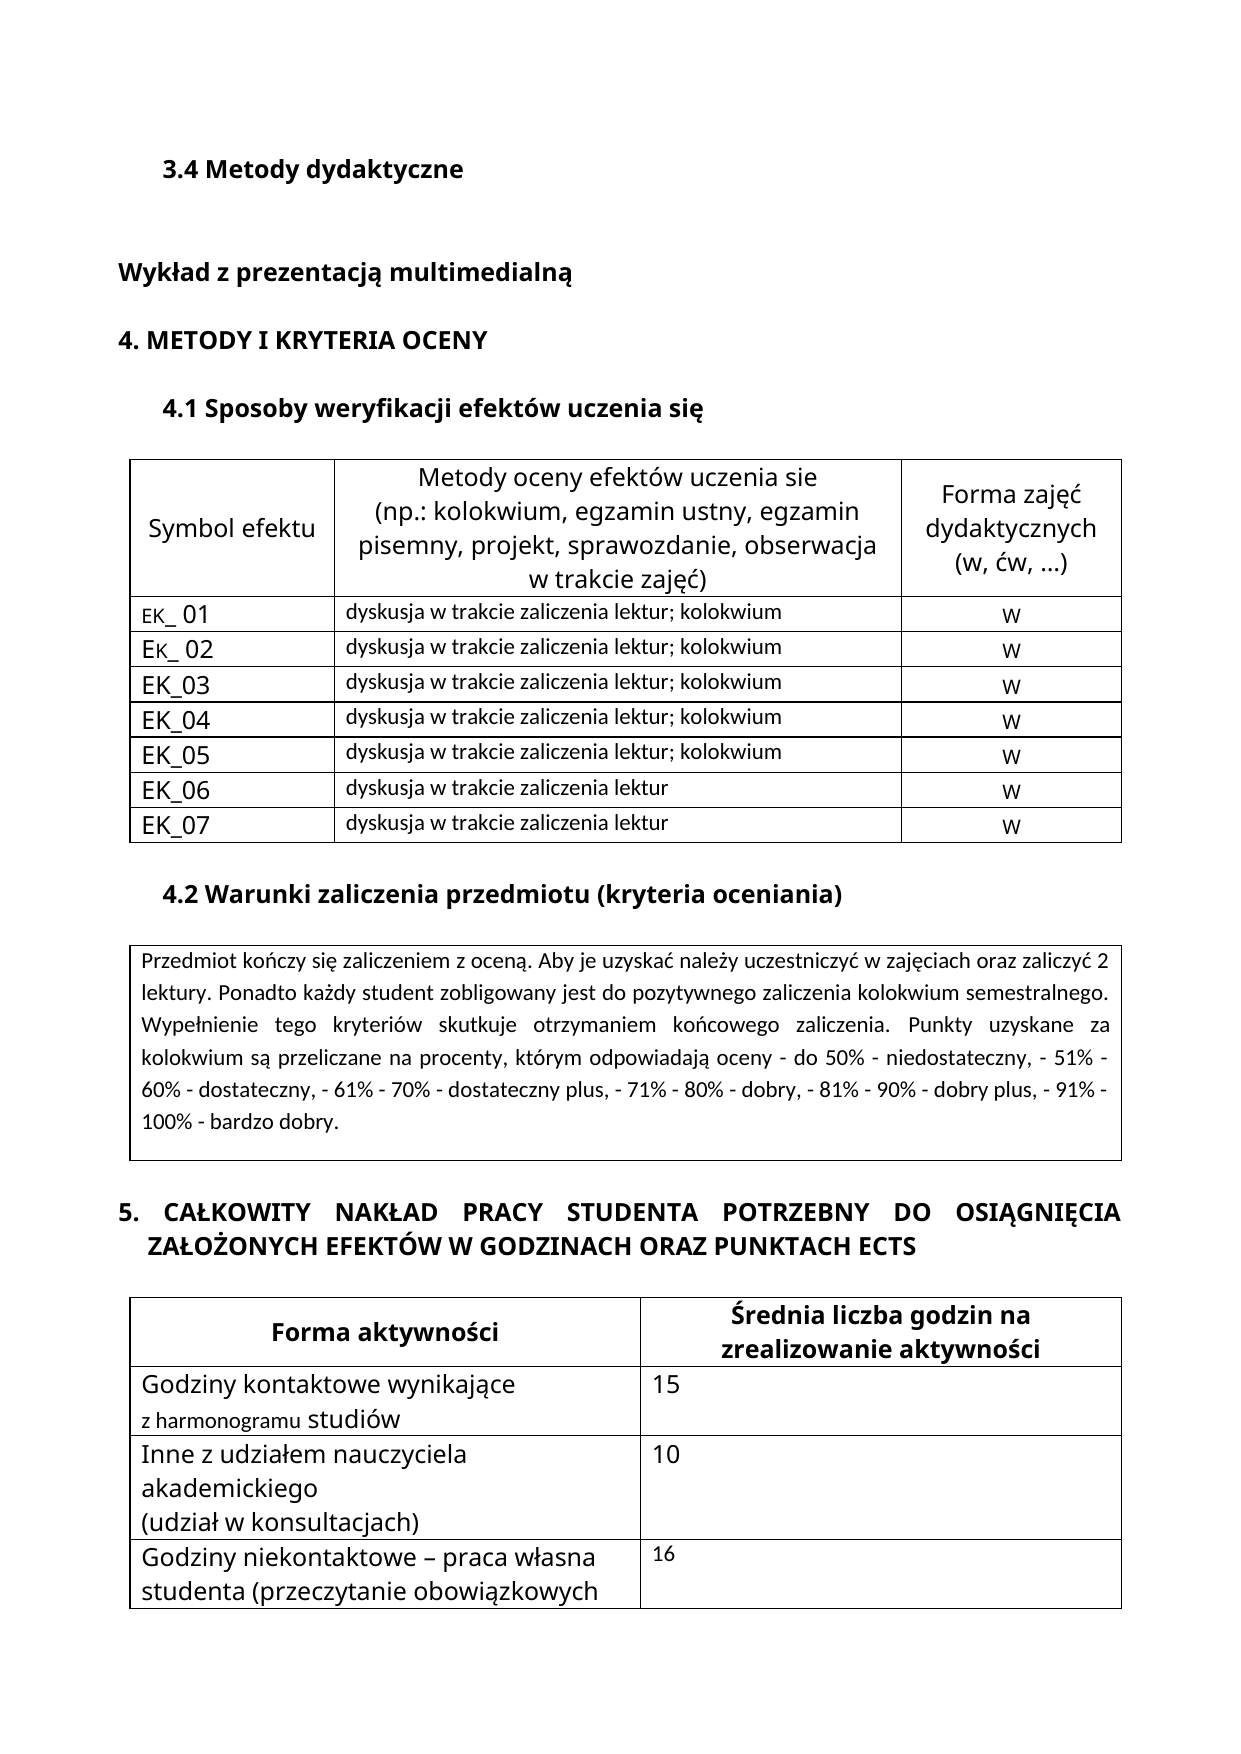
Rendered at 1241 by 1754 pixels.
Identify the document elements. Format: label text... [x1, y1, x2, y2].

table_cell w [902, 703, 1121, 736]
text Wykład z prezentacją multimedialną [118, 254, 1122, 288]
table_cell EK_03 [131, 667, 334, 701]
table_header Forma aktywności [131, 1298, 640, 1366]
table_cell w [902, 773, 1121, 807]
table_cell Godziny kontaktowe wynikające z harmonogramu studiów [131, 1367, 640, 1435]
table_header Przedmiot kończy się zaliczeniem z oceną. Aby je uzyskać należy uczestniczyć w zajęciach oraz zaliczyć 2 lektury. Ponadto każdy student zobligowany jest do pozytywnego zaliczenia kolokwium semestralnego. Wypełnienie tego kryteriów skutkuje otrzymaniem końcowego zaliczenia. Punkty uzyskane za kolokwium są przeliczane na procenty, którym odpowiadają oceny - do 50% - niedostateczny, - 51% - 60% - dostateczny, - 61% - 70% - dostateczny plus, - 71% - 80% - dobry, - 81% - 90% - dobry plus, - 91% - 100% - bardzo dobry. [131, 946, 1121, 1160]
table_cell w [902, 808, 1121, 842]
table_cell dyskusja w trakcie zaliczenia lektur [335, 808, 901, 842]
table_cell dyskusja w trakcie zaliczenia lektur; kolokwium [335, 738, 901, 772]
table_header Forma zajęć dydaktycznych (w, ćw, …) [902, 460, 1121, 596]
text 4.2 Warunki zaliczenia przedmiotu (kryteria oceniania) [162, 877, 1122, 911]
text 5. CAŁKOWITY NAKŁAD PRACY STUDENTA POTRZEBNY DO OSIĄGNIĘCIA ZAŁOŻONYCH EFEKTÓW W GODZINACH ORAZ PUNKTACH ECTS [118, 1195, 1122, 1263]
table_cell dyskusja w trakcie zaliczenia lektur; kolokwium [335, 703, 901, 736]
table_cell dyskusja w trakcie zaliczenia lektur; kolokwium [335, 597, 901, 631]
table_cell Inne z udziałem nauczyciela akademickiego (udział w konsultacjach) [131, 1436, 640, 1538]
text 4.1 Sposoby weryfikacji efektów uczenia się [162, 391, 1122, 425]
text 4. METODY I KRYTERIA OCENY [118, 322, 1122, 357]
text 3.4 Metody dydaktyczne [162, 152, 1122, 186]
table_cell w [902, 738, 1121, 772]
table_cell w [902, 597, 1121, 631]
table_cell EK_04 [131, 703, 334, 736]
table_cell Ek_ 02 [131, 632, 334, 666]
table_cell dyskusja w trakcie zaliczenia lektur; kolokwium [335, 667, 901, 701]
table_cell 10 [641, 1436, 1121, 1538]
table_header Metody oceny efektów uczenia sie (np.: kolokwium, egzamin ustny, egzamin pisemny, projekt, sprawozdanie, obserwacja w trakcie zajęć) [335, 460, 901, 596]
table_cell ek_ 01 [131, 597, 334, 631]
table_cell 15 [641, 1367, 1121, 1435]
table_header Średnia liczba godzin na zrealizowanie aktywności [641, 1298, 1121, 1366]
table_cell w [902, 632, 1121, 666]
table_cell 16 [641, 1540, 1121, 1608]
table_cell EK_06 [131, 773, 334, 807]
table_cell w [902, 667, 1121, 701]
table_cell dyskusja w trakcie zaliczenia lektur [335, 773, 901, 807]
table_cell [131, 1540, 640, 1608]
table_header Symbol efektu [131, 460, 334, 596]
table_cell dyskusja w trakcie zaliczenia lektur; kolokwium [335, 632, 901, 666]
table_cell EK_05 [131, 738, 334, 772]
table_cell EK_07 [131, 808, 334, 842]
